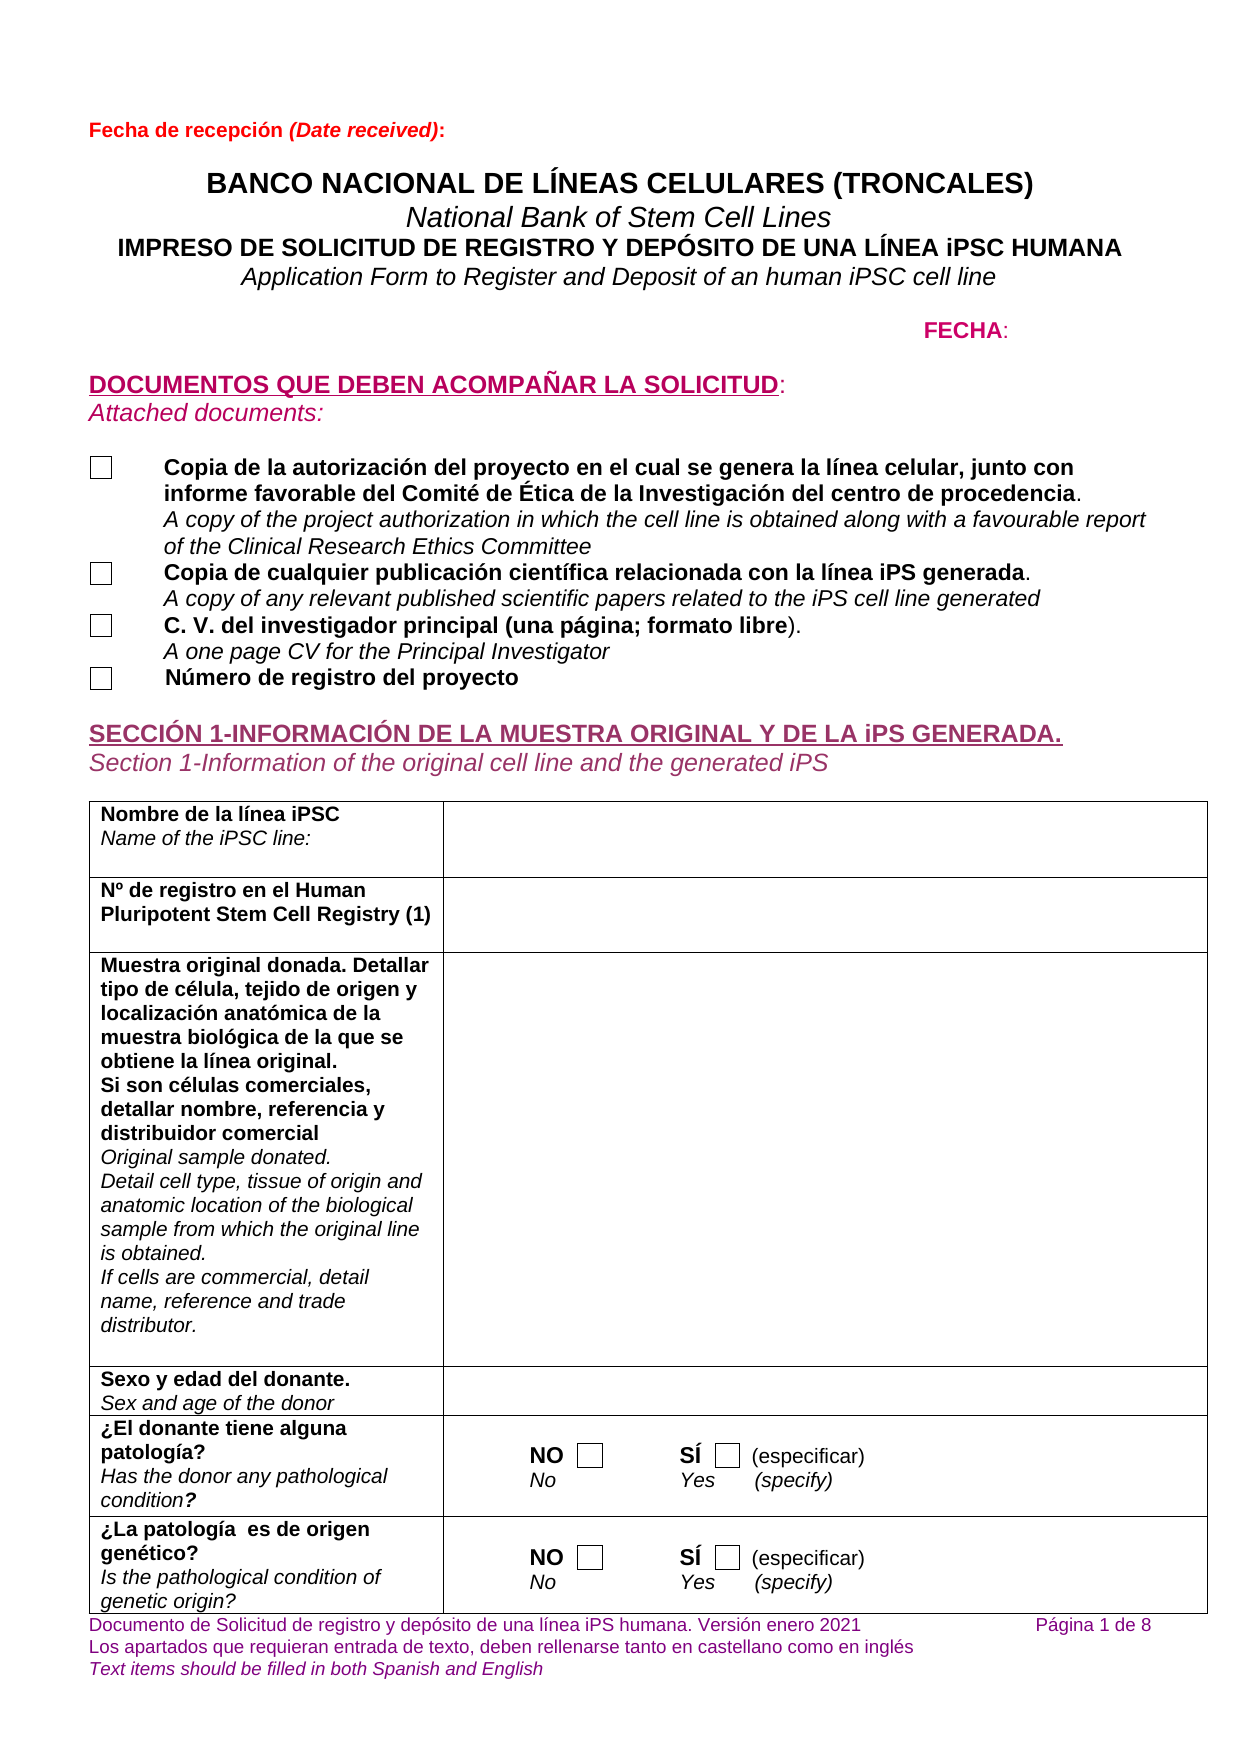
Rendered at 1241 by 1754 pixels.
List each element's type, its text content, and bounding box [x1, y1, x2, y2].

text A one page CV for the Principal Investigator [89, 638, 1152, 664]
text IMPRESO DE SOLICITUD DE REGISTRO Y DEPÓSITO DE UNA LÍNEA iPSC HUMANA [89, 233, 1152, 262]
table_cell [444, 1517, 1207, 1613]
table_cell [444, 1367, 1207, 1414]
text BANCO NACIONAL DE LÍNEAS CELULARES (TRONCALES) [89, 166, 1152, 199]
text SECCIÓN 1-INFORMACIÓN DE LA MUESTRA ORIGINAL Y DE LA iPS GENERADA. [89, 719, 1152, 748]
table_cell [90, 1517, 443, 1613]
text Copia de la autorización del proyecto en el cual se genera la línea celular, junto con informe favorable del Comité de Ética de la Investigación del centro de procedencia. [89, 453, 1152, 506]
table_cell Sexo y edad del donante. Sex and age of the donor [90, 1367, 443, 1414]
text Fecha de recepción (Date received): [89, 118, 1152, 142]
text FECHA: [764, 317, 1152, 343]
text A copy of the project authorization in which the cell line is obtained along with a favourable report of the Clinical Research Ethics Committee [164, 506, 1152, 559]
table_cell [444, 878, 1207, 952]
table_cell Muestra original donada. Detallar tipo de célula, tejido de origen y localización anatómica de la muestra biológica de la que se obtiene la línea original. Si son células comerciales, detallar nombre, referencia y distribuidor comercial Original sample donated. Detail cell type, tissue of origin and anatomic location of the biological sample from which the original line is obtained. If cells are commercial, detail name, reference and trade distributor. [90, 953, 443, 1366]
text A copy of any relevant published scientific papers related to the iPS cell line generated [164, 585, 1152, 612]
text Copia de cualquier publicación científica relacionada con la línea iPS generada. [89, 559, 1152, 585]
text DOCUMENTOS QUE DEBEN ACOMPAÑAR LA SOLICITUD: [89, 370, 1152, 398]
table_cell ¿El donante tiene alguna patología? Has the donor any pathological condition? [90, 1416, 443, 1516]
text Application Form to Register and Deposit of an human iPSC cell line [89, 262, 1152, 291]
text Section 1-Information of the original cell line and the generated iPS [89, 748, 1152, 777]
table_cell [444, 953, 1207, 1366]
table_header [444, 802, 1207, 877]
table_header Nombre de la línea iPSC Name of the iPSC line: [90, 802, 443, 877]
table_cell Nº de registro en el Human Pluripotent Stem Cell Registry (1) [90, 878, 443, 952]
text National Bank of Stem Cell Lines [89, 199, 1152, 233]
table_cell NO SÍ (especificar) No Yes (specify) [444, 1416, 1207, 1516]
text C. V. del investigador principal (una página; formato libre). [89, 612, 1152, 638]
text Número de registro del proyecto [89, 664, 1152, 691]
text Attached documents: [89, 398, 1152, 427]
